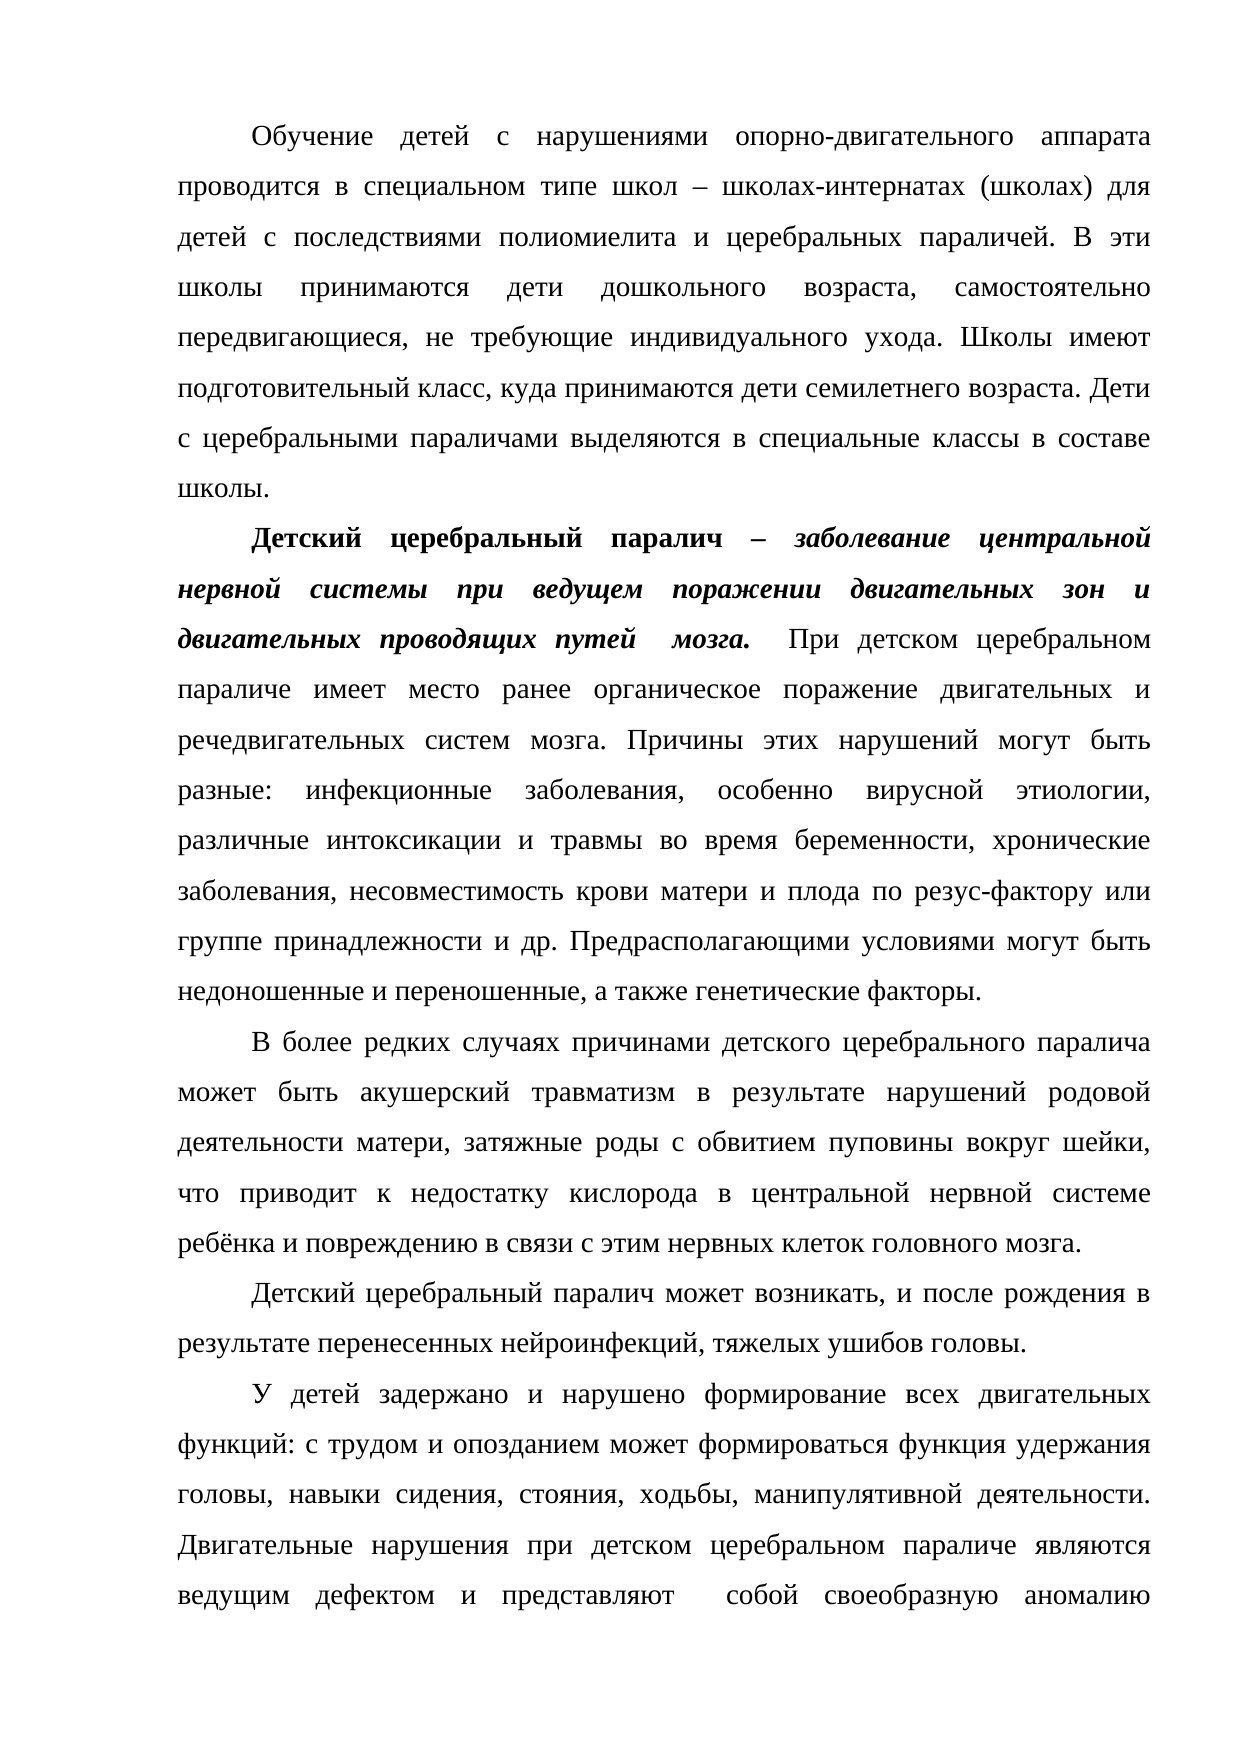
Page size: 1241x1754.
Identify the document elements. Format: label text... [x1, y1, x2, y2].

text Обучение детей с нарушениями опорно-двигательного аппарата проводится в специальном типе школ – школах-интернатах (школах) для детей с последствиями полиомиелита и церебральных параличей. В эти школы принимаются дети дошкольного возраста, самостоятельно передвигающиеся, не требующие индивидуального ухода. Школы имеют подготовительный класс, куда принимаются дети семилетнего возраста. Дети с церебральными параличами выделяются в специальные классы в составе школы. [177, 118, 1152, 504]
text Детский церебральный паралич может возникать, и после рождения в результате перенесенных нейроинфекций, тяжелых ушибов головы. [177, 1275, 1152, 1359]
text В более редких случаях причинами детского церебрального паралича может быть акушерский травматизм в результате нарушений родовой деятельности матери, затяжные роды с обвитием пуповины вокруг шейки, что приводит к недостатку кислорода в центральной нервной системе ребёнка и повреждению в связи с этим нервных клеток головного мозга. [177, 1024, 1152, 1258]
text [177, 1376, 1152, 1611]
text Детский церебральный паралич – заболевание центральной нервной системы при ведущем поражении двигательных зон и двигательных проводящих путей мозга. При детском церебральном параличе имеет место ранее органическое поражение двигательных и речедвигательных систем мозга. Причины этих нарушений могут быть разные: инфекционные заболевания, особенно вирусной этиологии, различные интоксикации и травмы во время беременности, хронические заболевания, несовместимость крови матери и плода по резус-фактору или группе принадлежности и др. Предрасполагающими условиями могут быть недоношенные и переношенные, а также генетические факторы. [177, 521, 1152, 1007]
